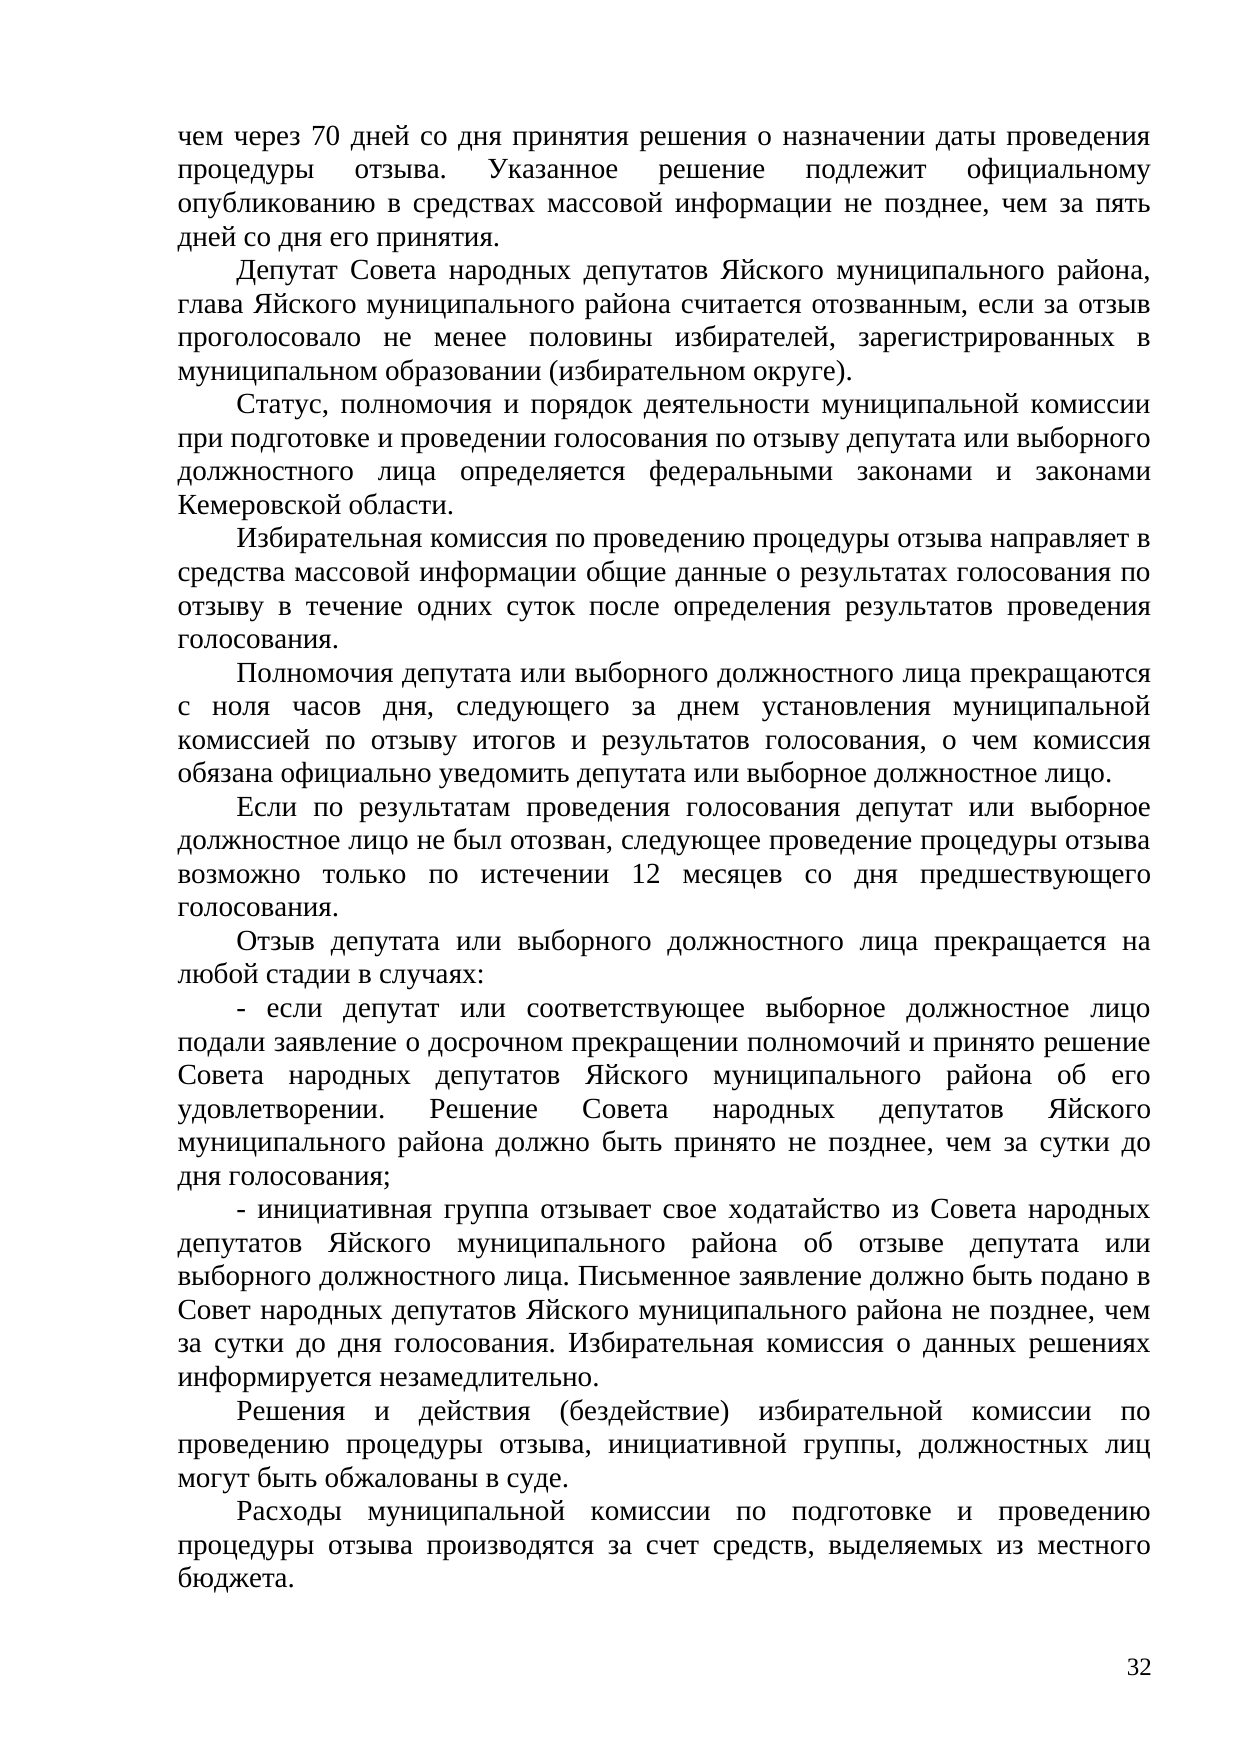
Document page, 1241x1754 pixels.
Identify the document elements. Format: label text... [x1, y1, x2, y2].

text Депутат Совета народных депутатов Яйского муниципального района, глава Яйского муниципального района считается отозванным, если за отзыв проголосовало не менее половины избирателей, зарегистрированных в муниципальном образовании (избирательном округе). [177, 252, 1152, 386]
text - если депутат или соответствующее выборное должностное лицо подали заявление о досрочном прекращении полномочий и принято решение Совета народных депутатов Яйского муниципального района об его удовлетворении. Решение Совета народных депутатов Яйского муниципального района должно быть принято не позднее, чем за сутки до дня голосования; [177, 990, 1152, 1191]
text Полномочия депутата или выборного должностного лица прекращаются с ноля часов дня, следующего за днем установления муниципальной комиссией по отзыву итогов и результатов голосования, о чем комиссия обязана официально уведомить депутата или выборное должностное лицо. [177, 655, 1152, 789]
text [177, 118, 1152, 252]
text Расходы муниципальной комиссии по подготовке и проведению процедуры отзыва производятся за счет средств, выделяемых из местного бюджета. [177, 1493, 1152, 1594]
text Статус, полномочия и порядок деятельности муниципальной комиссии при подготовке и проведении голосования по отзыву депутата или выборного должностного лица определяется федеральными законами и законами Кемеровской области. [177, 386, 1152, 521]
text Решения и действия (бездействие) избирательной комиссии по проведению процедуры отзыва, инициативной группы, должностных лиц могут быть обжалованы в суде. [177, 1393, 1152, 1493]
text Отзыв депутата или выборного должностного лица прекращается на любой стадии в случаях: [177, 923, 1152, 990]
text Если по результатам проведения голосования депутат или выборное должностное лицо не был отозван, следующее проведение процедуры отзыва возможно только по истечении 12 месяцев со дня предшествующего голосования. [177, 789, 1152, 923]
text Избирательная комиссия по проведению процедуры отзыва направляет в средства массовой информации общие данные о результатах голосования по отзыву в течение одних суток после определения результатов проведения голосования. [177, 521, 1152, 655]
text - инициативная группа отзывает свое ходатайство из Совета народных депутатов Яйского муниципального района об отзыве депутата или выборного должностного лица. Письменное заявление должно быть подано в Совет народных депутатов Яйского муниципального района не позднее, чем за сутки до дня голосования. Избирательная комиссия о данных решениях информируется незамедлительно. [177, 1191, 1152, 1393]
